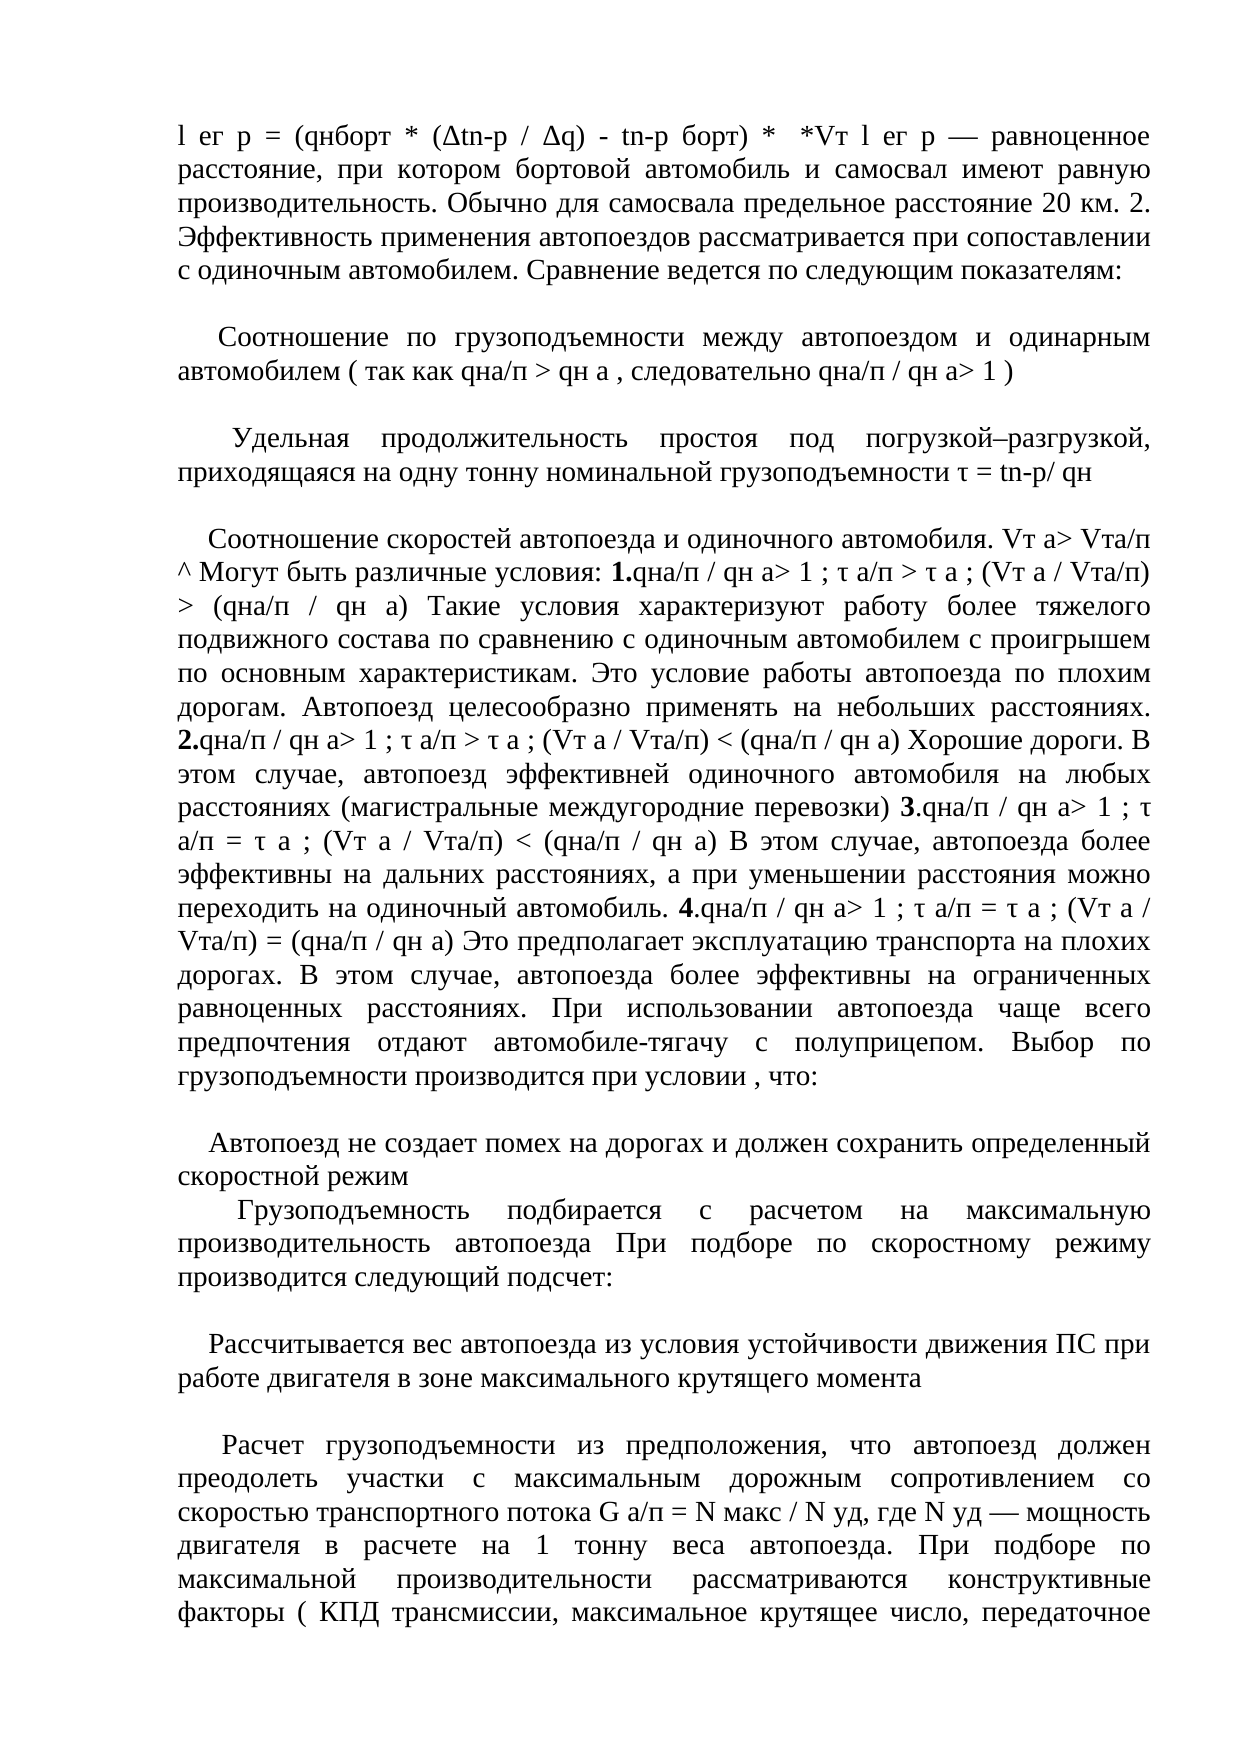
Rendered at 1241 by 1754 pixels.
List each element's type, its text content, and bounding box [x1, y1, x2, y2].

text l ег р = (qнборт * (Δtn-p / Δq) - tn-p борт) **Vт l ег р — равноценное расстояние, при котором бортовой автомобиль и самосвал имеют равную производительность. Обычно для самосвала предельное расстояние 20 км. 2. Эффективность применения автопоездов рассматривается при сопоставлении с одиночным автомобилем. Сравнение ведется по следующим показателям: [177, 118, 1152, 286]
text  Рассчитывается вес автопоезда из условия устойчивости движения ПС при работе двигателя в зоне максимального крутящего момента [177, 1326, 1152, 1393]
text  Удельная продолжительность простоя под погрузкой–разгрузкой, приходящаяся на одну тонну номинальной грузоподъемности τ = tn-p/ qн [177, 420, 1152, 487]
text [177, 1427, 1152, 1628]
text  Автопоезд не создает помех на дорогах и должен сохранить определенный скоростной режим [177, 1125, 1152, 1192]
text  Грузоподъемность подбирается с расчетом на максимальную производительность автопоезда При подборе по скоростному режиму производится следующий подсчет: [177, 1192, 1152, 1292]
text  Соотношение скоростей автопоезда и одиночного автомобиля. Vт а> Vта/п ^ Могут быть различные условия: 1.qна/п / qн а> 1 ; τ а/п > τ а ; (Vт а / Vта/п) > (qна/п / qн а) Такие условия характеризуют работу более тяжелого подвижного состава по сравнению с одиночным автомобилем с проигрышем по основным характеристикам. Это условие работы автопоезда по плохим дорогам. Автопоезд целесообразно применять на небольших расстояниях. 2.qна/п / qн а> 1 ; τ а/п > τ а ; (Vт а / Vта/п) < (qна/п / qн а) Хорошие дороги. В этом случае, автопоезд эффективней одиночного автомобиля на любых расстояниях (магистральные междугородние перевозки) 3.qна/п / qн а> 1 ; τ а/п = τ а ; (Vт а / Vта/п) < (qна/п / qн а) В этом случае, автопоезда более эффективны на дальних расстояниях, а при уменьшении расстояния можно переходить на одиночный автомобиль. 4.qна/п / qн а> 1 ; τ а/п = τ а ; (Vт а / Vта/п) = (qна/п / qн а) Это предполагает эксплуатацию транспорта на плохих дорогах. В этом случае, автопоезда более эффективны на ограниченных равноценных расстояниях. При использовании автопоезда чаще всего предпочтения отдают автомобиле-тягачу с полуприцепом. Выбор по грузоподъемности производится при условии , что: [177, 521, 1152, 1091]
text  Соотношение по грузоподъемности между автопоездом и одинарным автомобилем ( так как qна/п > qн а , следовательно qна/п / qн а> 1 ) [177, 319, 1152, 387]
